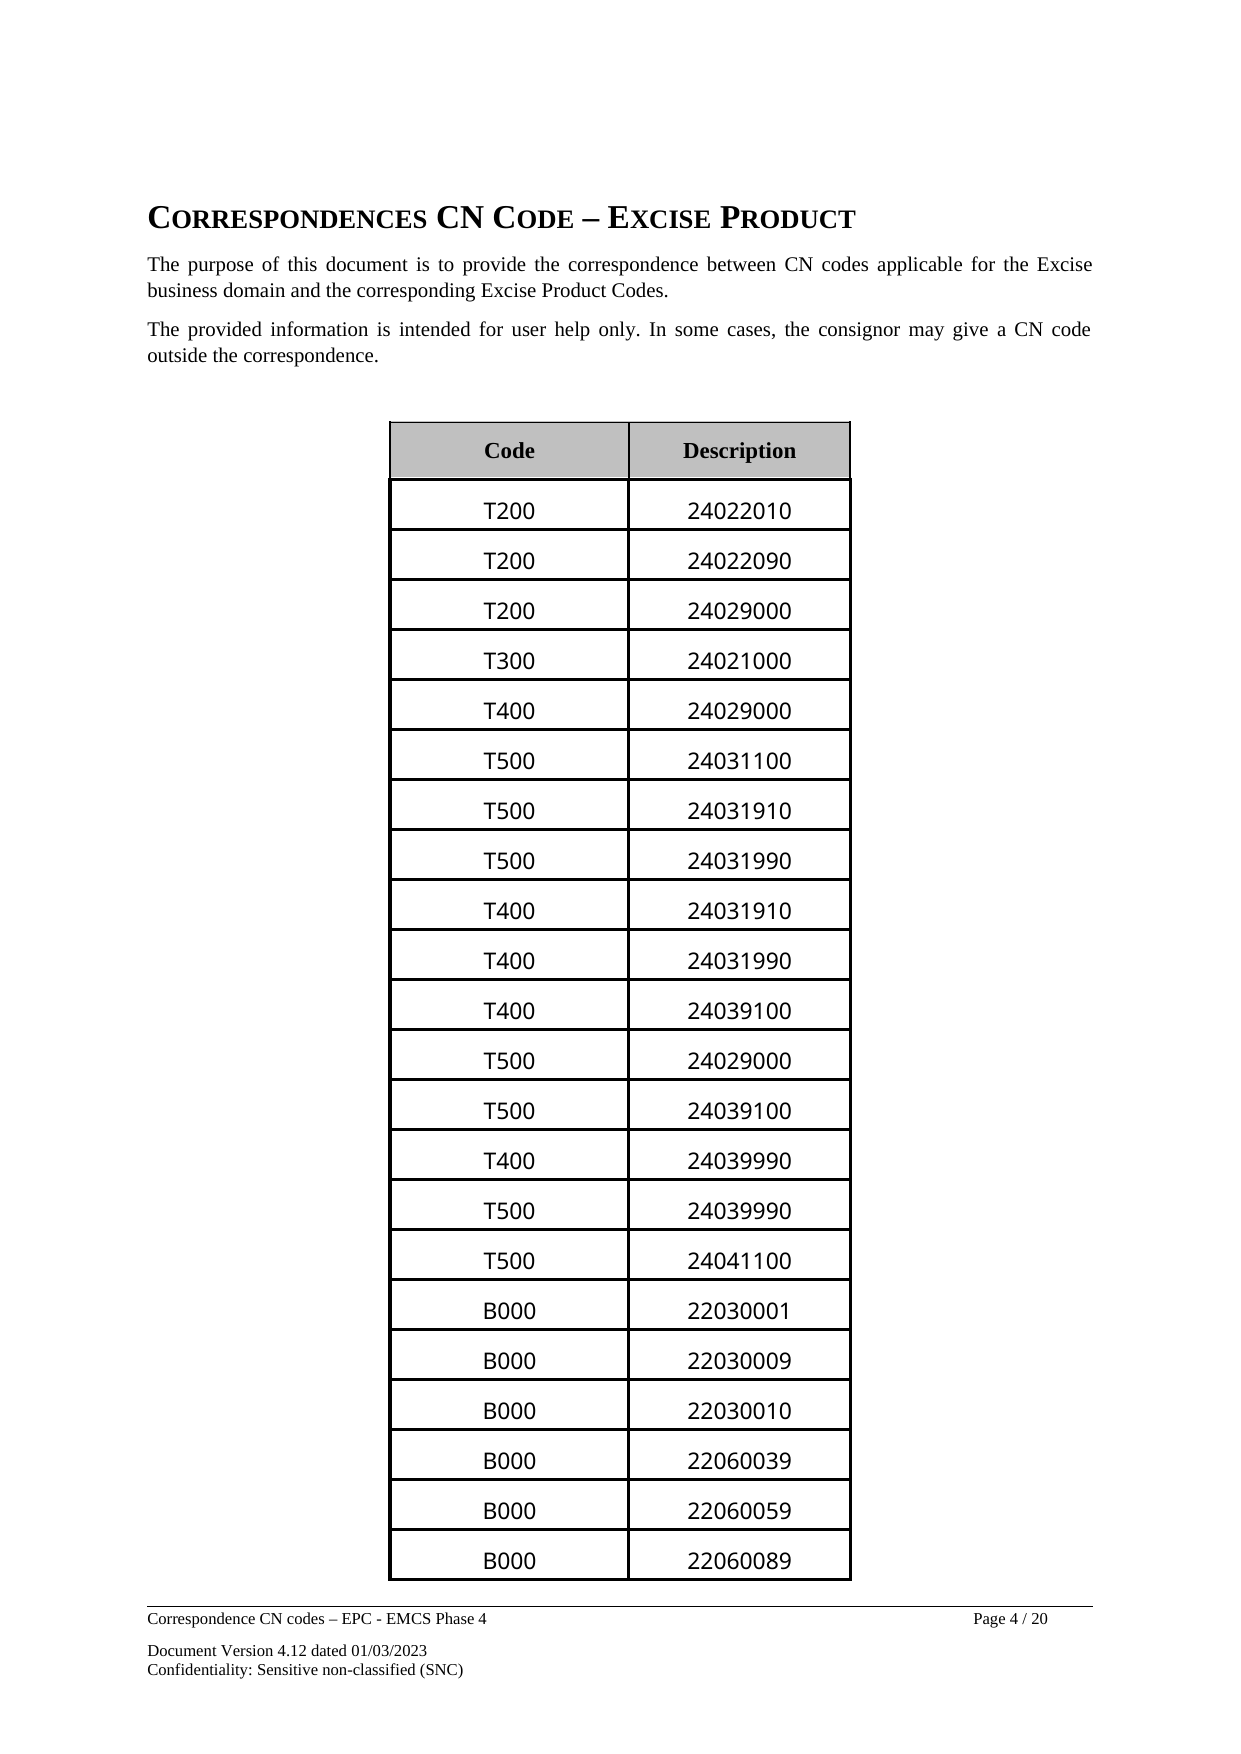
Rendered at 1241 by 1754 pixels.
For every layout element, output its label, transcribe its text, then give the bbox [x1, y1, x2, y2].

subtitle Correspondences CN Code – Excise Product [147, 197, 1093, 235]
table_cell 24039100 [630, 1081, 849, 1127]
table_cell 24021000 [630, 631, 849, 677]
table_cell 22030010 [630, 1381, 849, 1427]
table_cell B000 [392, 1481, 627, 1527]
table_cell T400 [392, 981, 627, 1027]
table_cell T400 [392, 681, 627, 727]
table_cell T300 [392, 631, 627, 677]
table_cell 24031990 [630, 831, 849, 877]
table_cell 24031990 [630, 931, 849, 977]
table_cell T400 [392, 931, 627, 977]
table_cell B000 [392, 1431, 627, 1477]
table_header Description [630, 423, 849, 477]
table_cell T500 [392, 1181, 627, 1227]
table_cell 22060089 [630, 1531, 849, 1577]
table_cell 24041100 [630, 1231, 849, 1277]
table_cell 24029000 [630, 581, 849, 627]
table_header Code [391, 423, 628, 477]
table_cell B000 [392, 1331, 627, 1377]
table_cell 24031100 [630, 731, 849, 777]
table_cell T500 [392, 1231, 627, 1277]
table_cell B000 [392, 1531, 627, 1577]
table_cell 24039100 [630, 981, 849, 1027]
table_cell 24029000 [630, 681, 849, 727]
table_cell B000 [392, 1381, 627, 1427]
table_cell 24039990 [630, 1131, 849, 1177]
table_cell 22060039 [630, 1431, 849, 1477]
table_cell T500 [392, 1081, 627, 1127]
table_cell 24031910 [630, 781, 849, 827]
table_cell T200 [392, 531, 627, 577]
table_cell T500 [392, 1031, 627, 1077]
table_cell 24029000 [630, 1031, 849, 1077]
table_cell B000 [392, 1281, 627, 1327]
table_cell 22060059 [630, 1481, 849, 1527]
table_cell T500 [392, 831, 627, 877]
table_cell 22030001 [630, 1281, 849, 1327]
table_cell 24039990 [630, 1181, 849, 1227]
table_cell T400 [392, 1131, 627, 1177]
table_cell T200 [392, 481, 627, 527]
text The purpose of this document is to provide the correspondence between CN codes applicable for the Excise business domain and the corresponding Excise Product Codes. [147, 252, 1093, 302]
table_cell T500 [392, 781, 627, 827]
text The provided information is intended for user help only. In some cases, the consignor may give a CN code outside the correspondence. [147, 317, 1093, 367]
table_cell 24022010 [630, 481, 849, 527]
table_cell T200 [392, 581, 627, 627]
table_cell T500 [392, 731, 627, 777]
table_cell T400 [392, 881, 627, 927]
table_cell 24022090 [630, 531, 849, 577]
table_cell 22030009 [630, 1331, 849, 1377]
table_cell 24031910 [630, 881, 849, 927]
